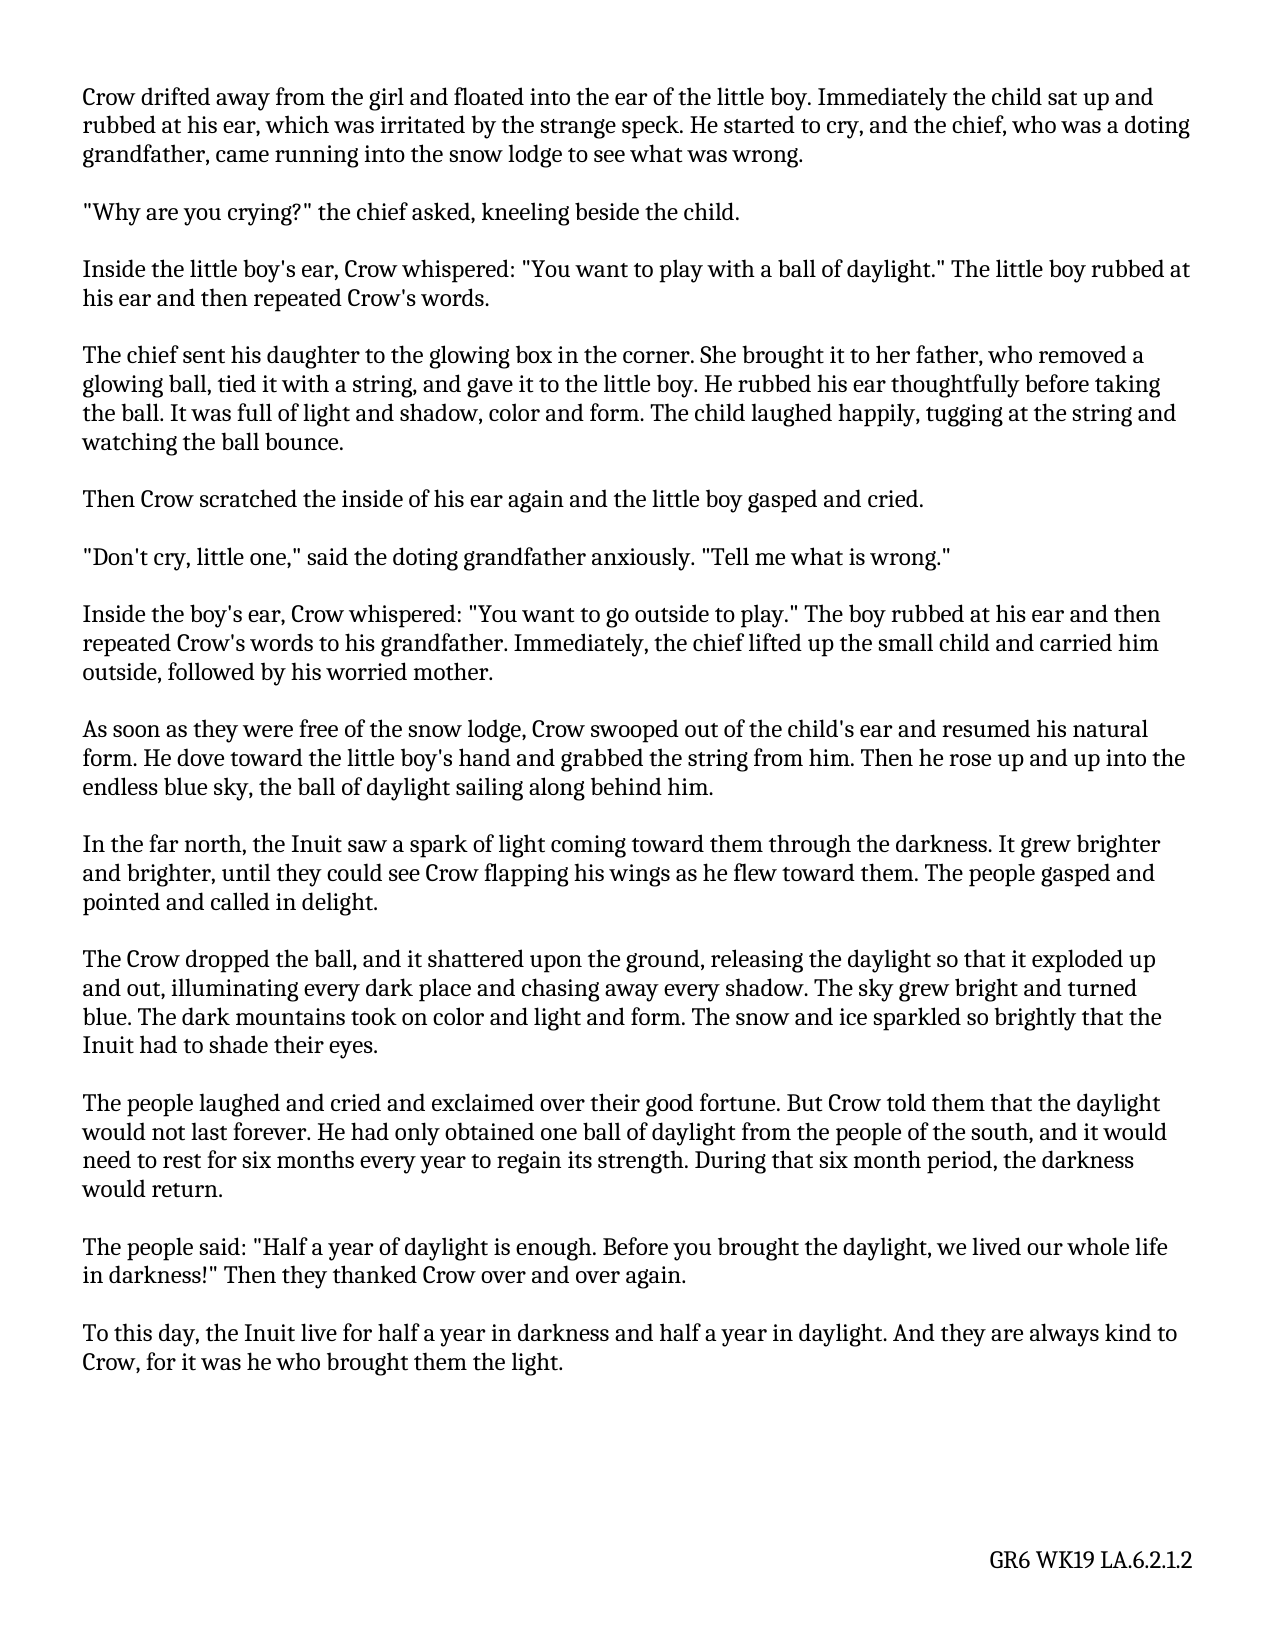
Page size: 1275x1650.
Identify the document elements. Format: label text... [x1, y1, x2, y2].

text "Don't cry, little one," said the doting grandfather anxiously. "Tell me what is wrong." [82, 542, 1192, 571]
text "Why are you crying?" the chief asked, kneeling beside the child. [82, 197, 1192, 226]
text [82, 82, 1192, 169]
text The people said: "Half a year of daylight is enough. Before you brought the daylight, we lived our whole life in darkness!" Then they thanked Crow over and over again. [82, 1232, 1192, 1290]
text Inside the boy's ear, Crow whispered: "You want to go outside to play." The boy rubbed at his ear and then repeated Crow's words to his grandfather. Immediately, the chief lifted up the small child and carried him outside, followed by his worried mother. [82, 600, 1192, 686]
text Inside the little boy's ear, Crow whispered: "You want to play with a ball of daylight." The little boy rubbed at his ear and then repeated Crow's words. [82, 255, 1192, 312]
text In the far north, the Inuit saw a spark of light coming toward them through the darkness. It grew brighter and brighter, until they could see Crow flapping his wings as he flew toward them. The people gasped and pointed and called in delight. [82, 830, 1192, 916]
text Then Crow scratched the inside of his ear again and the little boy gasped and cried. [82, 485, 1192, 514]
text As soon as they were free of the snow lodge, Crow swooped out of the child's ear and resumed his natural form. He dove toward the little boy's hand and grabbed the string from him. Then he rose up and up into the endless blue sky, the ball of daylight sailing along behind him. [82, 715, 1192, 801]
text The chief sent his daughter to the glowing box in the corner. She brought it to her father, who removed a glowing ball, tied it with a string, and gave it to the little boy. He rubbed his ear thoughtfully before taking the ball. It was full of light and shadow, color and form. The child laughed happily, tugging at the string and watching the ball bounce. [82, 341, 1192, 456]
text To this day, the Inuit live for half a year in darkness and half a year in daylight. And they are always kind to Crow, for it was he who brought them the light. [82, 1319, 1192, 1376]
text The people laughed and cried and exclaimed over their good fortune. But Crow told them that the daylight would not last forever. He had only obtained one ball of daylight from the people of the south, and it would need to rest for six months every year to regain its strength. During that six month period, the darkness would return. [82, 1089, 1192, 1204]
text The Crow dropped the ball, and it shattered upon the ground, releasing the daylight so that it exploded up and out, illuminating every dark place and chasing away every shadow. The sky grew bright and turned blue. The dark mountains took on color and light and form. The snow and ice sparkled so brightly that the Inuit had to shade their eyes. [82, 945, 1192, 1060]
